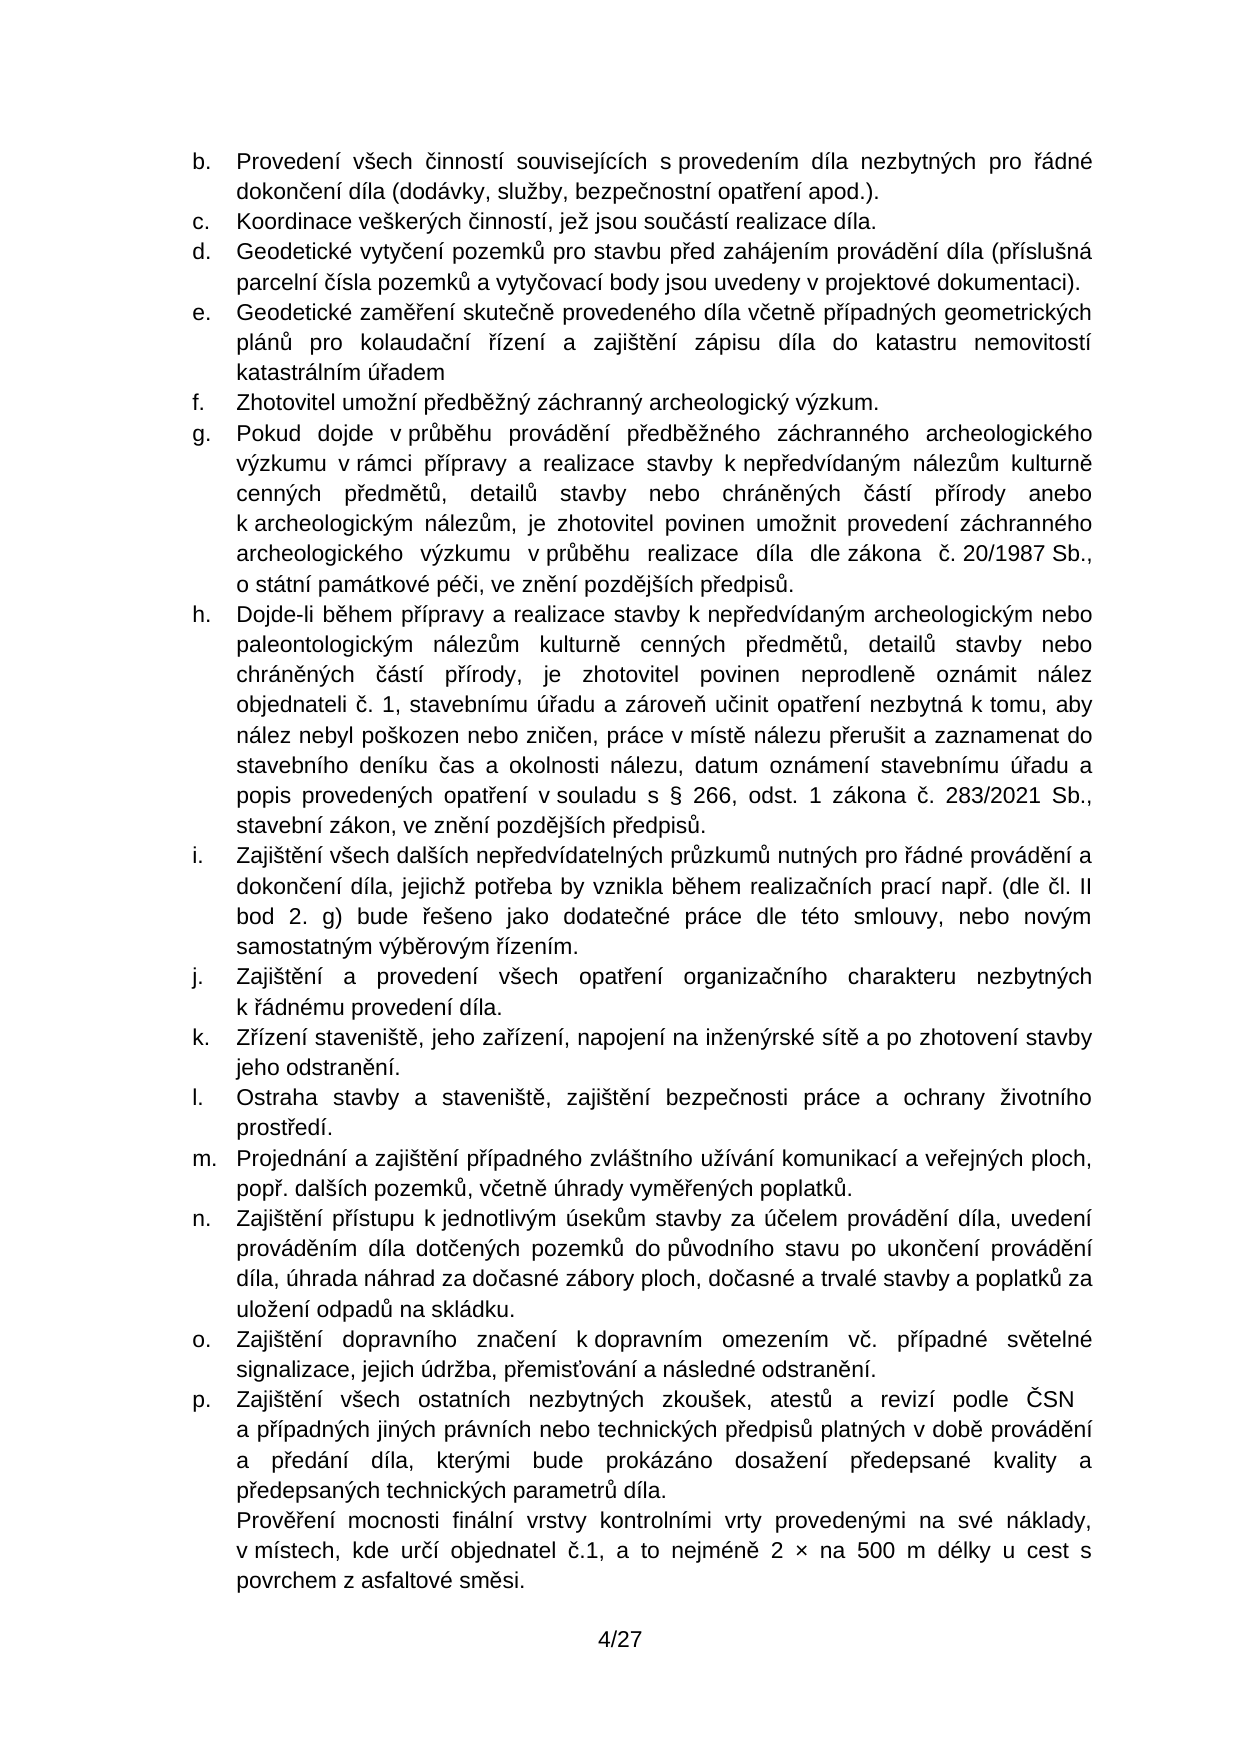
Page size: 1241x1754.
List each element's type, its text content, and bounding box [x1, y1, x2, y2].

list Koordinace veškerých činností, jež jsou součástí realizace díla. [192, 208, 1093, 234]
list Dojde-li během přípravy a realizace stavby k nepředvídaným archeologickým nebo paleontologickým nálezům kulturně cenných předmětů, detailů stavby nebo chráněných částí přírody, je zhotovitel povinen neprodleně oznámit nález objednateli č. 1, stavebnímu úřadu a zároveň učinit opatření nezbytná k tomu, aby nález nebyl poškozen nebo zničen, práce v místě nálezu přerušit a zaznamenat do stavebního deníku čas a okolnosti nálezu, datum oznámení stavebnímu úřadu a popis provedených opatření v souladu s § 266, odst. 1 zákona č. 283/2021 Sb., stavební zákon, ve znění pozdějších předpisů. [192, 601, 1093, 838]
list Ostraha stavby a staveniště, zajištění bezpečnosti práce a ochrany životního prostředí. [192, 1084, 1093, 1141]
list Zajištění všech dalších nepředvídatelných průzkumů nutných pro řádné provádění a dokončení díla, jejichž potřeba by vznikla během realizačních prací např. (dle čl. II bod 2. g) bude řešeno jako dodatečné práce dle této smlouvy, nebo novým samostatným výběrovým řízením. [192, 842, 1093, 959]
list Provedení všech činností souvisejících s provedením díla nezbytných pro řádné dokončení díla (dodávky, služby, bezpečnostní opatření apod.). [192, 148, 1093, 204]
list Geodetické zaměření skutečně provedeného díla včetně případných geometrických plánů pro kolaudační řízení a zajištění zápisu díla do katastru nemovitostí katastrálním úřadem [192, 299, 1093, 385]
list Projednání a zajištění případného zvláštního užívání komunikací a veřejných ploch, popř. dalších pozemků, včetně úhrady vyměřených poplatků. [192, 1144, 1093, 1201]
list Zajištění a provedení všech opatření organizačního charakteru nezbytných k řádnému provedení díla. [192, 963, 1093, 1020]
list Geodetické vytyčení pozemků pro stavbu před zahájením provádění díla (příslušná parcelní čísla pozemků a vytyčovací body jsou uvedeny v projektové dokumentaci). [192, 238, 1093, 295]
list Zhotovitel umožní předběžný záchranný archeologický výzkum. [192, 389, 1093, 416]
list Zajištění všech ostatních nezbytných zkoušek, atestů a revizí podle ČSN a případných jiných právních nebo technických předpisů platných v době provádění a předání díla, kterými bude prokázáno dosažení předepsané kvality a předepsaných technických parametrů díla. [192, 1386, 1093, 1503]
list Zajištění dopravního značení k dopravním omezením vč. případné světelné signalizace, jejich údržba, přemisťování a následné odstranění. [192, 1326, 1093, 1382]
list Pokud dojde v průběhu provádění předběžného záchranného archeologického výzkumu v rámci přípravy a realizace stavby k nepředvídaným nálezům kulturně cenných předmětů, detailů stavby nebo chráněných částí přírody anebo k archeologickým nálezům, je zhotovitel povinen umožnit provedení záchranného archeologického výzkumu v průběhu realizace díla dle zákona č. 20/1987 Sb., o státní památkové péči, ve znění pozdějších předpisů. [192, 419, 1093, 597]
list Zajištění přístupu k jednotlivým úsekům stavby za účelem provádění díla, uvedení prováděním díla dotčených pozemků do původního stavu po ukončení provádění díla, úhrada náhrad za dočasné zábory ploch, dočasné a trvalé stavby a poplatků za uložení odpadů na skládku. [192, 1205, 1093, 1322]
list Prověření mocnosti finální vrstvy kontrolními vrty provedenými na své náklady, v místech, kde určí objednatel č.1, a to nejméně 2 × na 500 m délky u cest s povrchem z asfaltové směsi. [236, 1507, 1093, 1594]
list Zřízení staveniště, jeho zařízení, napojení na inženýrské sítě a po zhotovení stavby jeho odstranění. [192, 1024, 1093, 1080]
